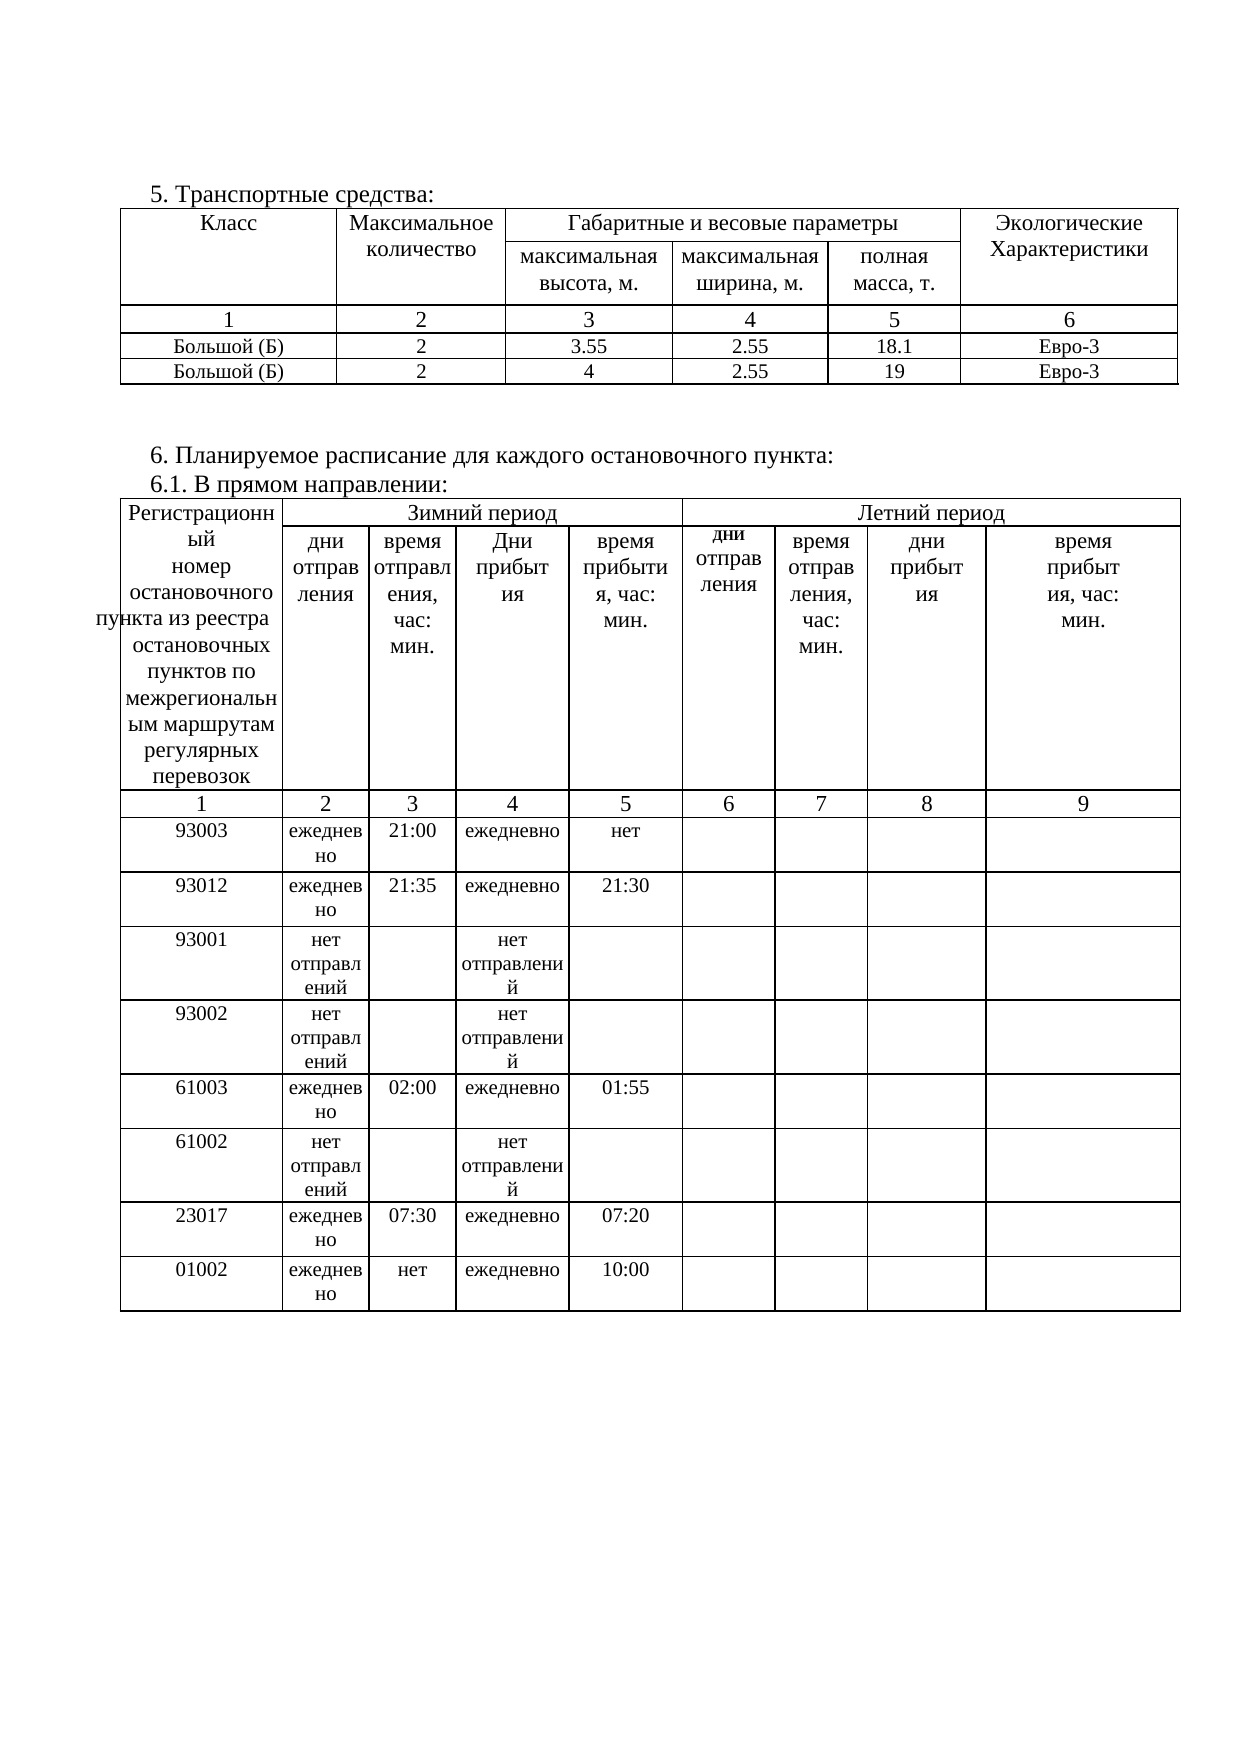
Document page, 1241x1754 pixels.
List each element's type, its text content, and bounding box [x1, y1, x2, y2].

table_cell 4 [506, 359, 672, 383]
table_cell [683, 873, 774, 926]
table_cell ежедневно [283, 818, 368, 871]
table_cell максимальная высота, м. [506, 242, 672, 304]
table_cell [683, 1075, 774, 1127]
table_cell 6 [961, 306, 1177, 332]
table_header Габаритные и весовые параметры [506, 209, 960, 241]
table_cell нет [370, 1257, 455, 1310]
table_header Класс [121, 209, 336, 304]
table_cell Евро-3 [961, 334, 1177, 358]
table_cell ежедневно [457, 818, 568, 871]
table_cell Большой (Б) [121, 334, 336, 358]
table_header Регистрационный номер остановочного пункта из реестра остановочных пунктов по межрегиональным маршрутам регулярных перевозок [121, 499, 282, 789]
table_cell нет отправлений [457, 1129, 568, 1201]
table_cell 01:55 [570, 1075, 682, 1127]
table_cell 2 [337, 306, 505, 332]
table_cell дни отправ ления [283, 527, 368, 789]
table_cell [868, 927, 985, 999]
table_cell 4 [673, 306, 827, 332]
table_cell 01002 [121, 1257, 282, 1310]
table_cell [683, 1129, 774, 1201]
table_cell 93003 [121, 818, 282, 871]
table_cell [987, 873, 1180, 926]
table_cell ежедневно [283, 873, 368, 926]
table_cell Большой (Б) [121, 359, 336, 383]
table_cell нет отправлений [283, 1001, 368, 1073]
table_cell [683, 818, 774, 871]
table_cell нет отправлений [457, 1001, 568, 1073]
table_cell [570, 1129, 682, 1201]
table_cell 93001 [121, 927, 282, 999]
table_cell 1 [121, 791, 282, 817]
table_cell [868, 1001, 985, 1073]
table_cell ежедневно [457, 1203, 568, 1256]
table_cell 10:00 [570, 1257, 682, 1310]
table_cell 5 [829, 306, 960, 332]
table_cell 2.55 [673, 359, 827, 383]
table_cell [683, 927, 774, 999]
table_cell [868, 1203, 985, 1256]
table_cell [683, 1001, 774, 1073]
table_header Летний период [683, 499, 1180, 525]
table_cell 07:30 [370, 1203, 455, 1256]
text 5. Транспортные средства: [150, 179, 1090, 207]
table_cell 2 [337, 359, 505, 383]
table_cell [776, 1129, 867, 1201]
table_cell ежедневно [457, 873, 568, 926]
table_cell ежедневно [457, 1075, 568, 1127]
table_cell 93012 [121, 873, 282, 926]
table_cell [987, 1075, 1180, 1127]
table_cell 21:30 [570, 873, 682, 926]
table_cell Евро-3 [961, 359, 1177, 383]
table_header Максимальное количество [337, 209, 505, 304]
table_cell 2.55 [673, 334, 827, 358]
table_cell [370, 1129, 455, 1201]
table_cell [987, 1129, 1180, 1201]
table_cell 02:00 [370, 1075, 455, 1127]
table_cell время отправл ения, час: мин. [370, 527, 455, 789]
table_cell 21:00 [370, 818, 455, 871]
table_cell 6 [683, 791, 774, 817]
table_cell максимальная ширина, м. [673, 242, 827, 304]
table_cell 93002 [121, 1001, 282, 1073]
table_cell 3 [506, 306, 672, 332]
table_header Зимний период [283, 499, 682, 525]
table_cell ежедневно [283, 1203, 368, 1256]
table_cell ДНИ отправ ления [683, 527, 774, 789]
table_cell 4 [457, 791, 568, 817]
table_cell [776, 873, 867, 926]
table_cell 3.55 [506, 334, 672, 358]
table_cell [683, 1203, 774, 1256]
text 6.1. В прямом направлении: [150, 469, 1090, 497]
table_cell ежедневно [283, 1257, 368, 1310]
table_cell [370, 1001, 455, 1073]
table_cell [987, 1001, 1180, 1073]
table_cell 7 [776, 791, 867, 817]
table_cell [868, 818, 985, 871]
table_cell [987, 1203, 1180, 1256]
table_cell [776, 927, 867, 999]
table_cell [868, 1257, 985, 1310]
table_cell 61002 [121, 1129, 282, 1201]
table_cell [868, 873, 985, 926]
table_cell 23017 [121, 1203, 282, 1256]
table_cell [987, 818, 1180, 871]
table_cell [987, 927, 1180, 999]
table_cell 5 [570, 791, 682, 817]
table_cell 61003 [121, 1075, 282, 1127]
table_cell 1 [121, 306, 336, 332]
table_cell 21:35 [370, 873, 455, 926]
table_cell [868, 1075, 985, 1127]
table_cell [776, 1203, 867, 1256]
table_cell [370, 927, 455, 999]
table_cell 2 [337, 334, 505, 358]
table_cell ежедневно [457, 1257, 568, 1310]
table_cell полная масса, т. [829, 242, 960, 304]
table_cell 9 [987, 791, 1180, 817]
text 6. Планируемое расписание для каждого остановочного пункта: [150, 440, 1090, 469]
table_cell нет [570, 818, 682, 871]
table_cell 07:20 [570, 1203, 682, 1256]
table_cell [776, 1001, 867, 1073]
table_cell время отправ ления, час: мин. [776, 527, 867, 789]
table_cell [868, 1129, 985, 1201]
table_cell нет отправлений [457, 927, 568, 999]
table_cell время прибыт ия, час: мин. [987, 527, 1180, 789]
table_cell время прибыти я, час: мин. [570, 527, 682, 789]
table_cell 19 [829, 359, 960, 383]
table_cell нет отправлений [283, 927, 368, 999]
table_cell дни прибыт ия [868, 527, 985, 789]
table_cell [570, 1001, 682, 1073]
table_cell [987, 1257, 1180, 1310]
table_cell [683, 1257, 774, 1310]
table_cell 8 [868, 791, 985, 817]
table_cell [776, 818, 867, 871]
table_cell 3 [370, 791, 455, 817]
table_cell [776, 1075, 867, 1127]
table_cell Дни прибыт ия [457, 527, 568, 789]
table_header Экологические Характеристики [961, 209, 1177, 304]
table_cell [776, 1257, 867, 1310]
table_cell 18.1 [829, 334, 960, 358]
table_cell [570, 927, 682, 999]
table_cell 2 [283, 791, 368, 817]
table_cell нет отправлений [283, 1129, 368, 1201]
table_cell ежедневно [283, 1075, 368, 1127]
